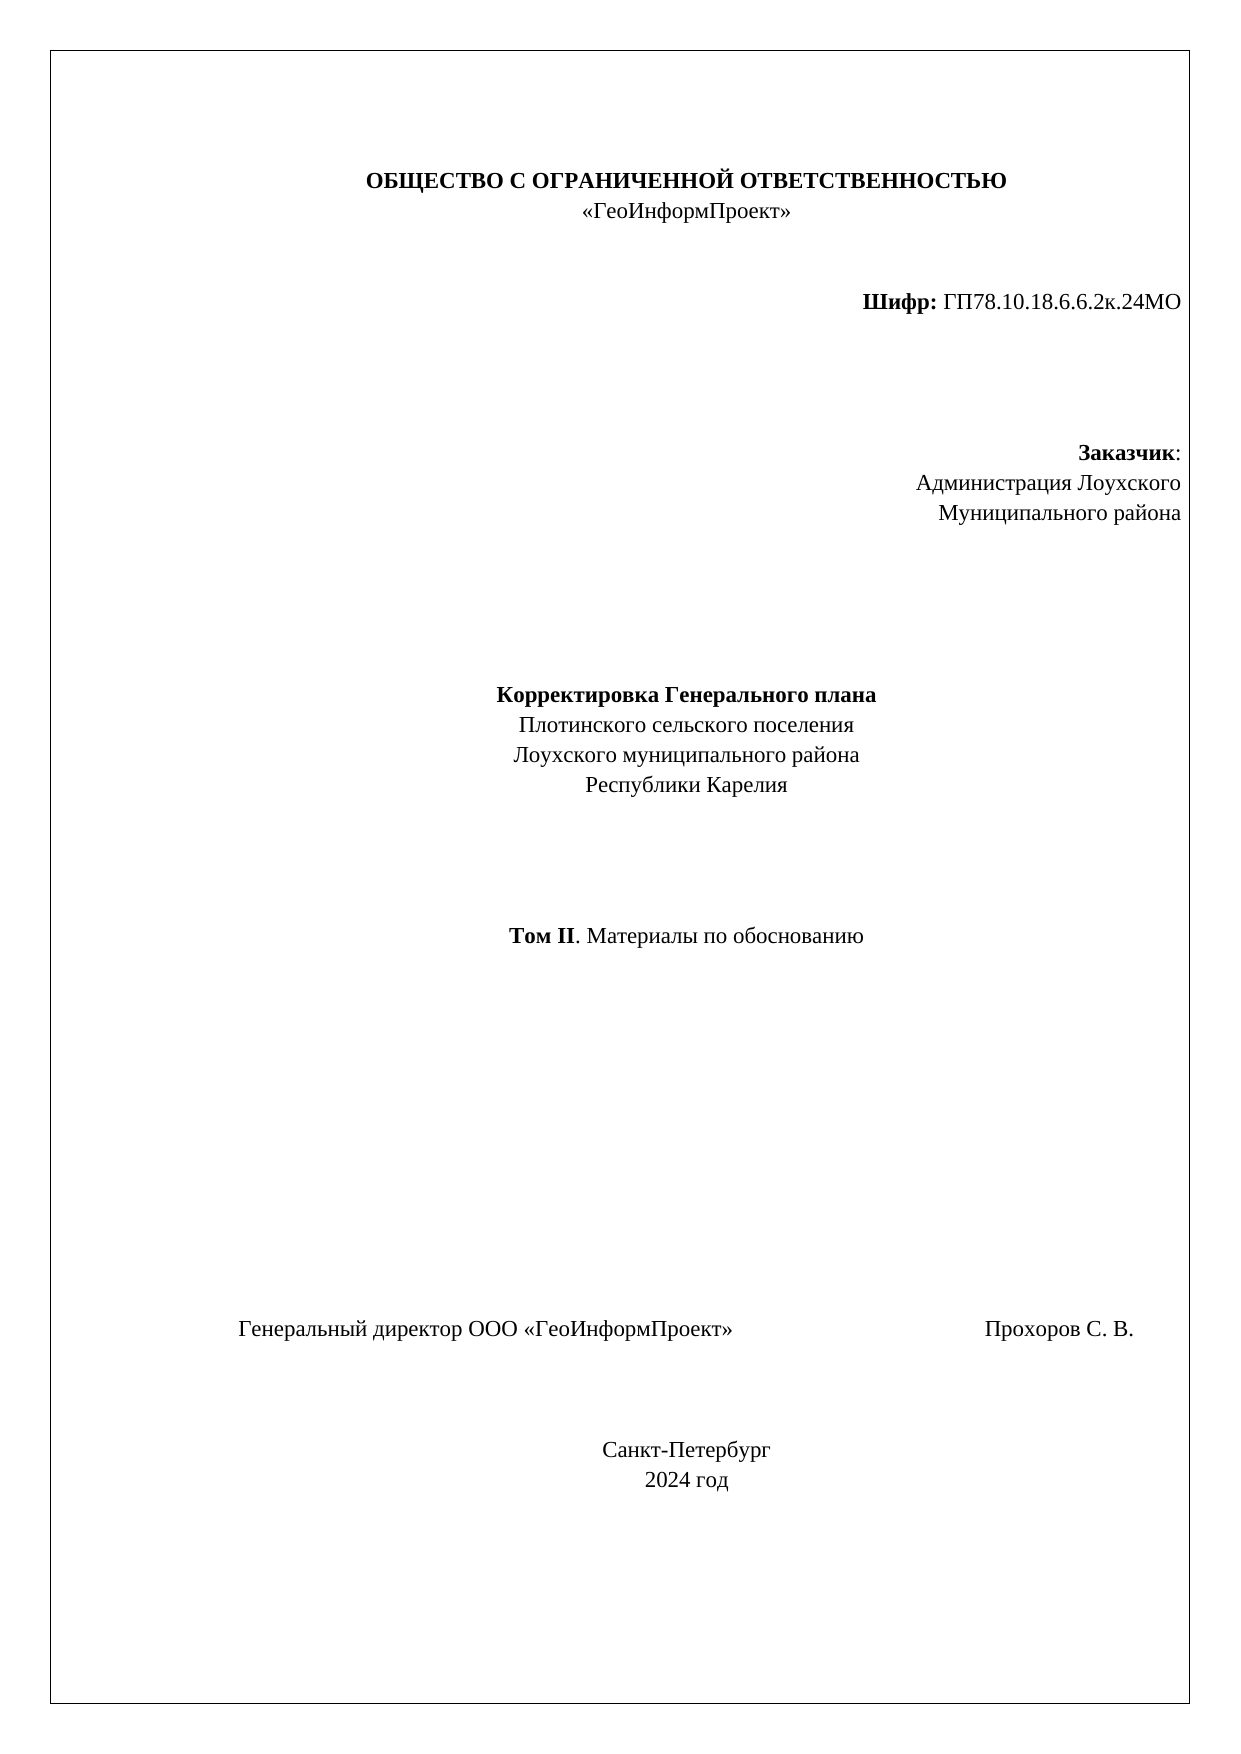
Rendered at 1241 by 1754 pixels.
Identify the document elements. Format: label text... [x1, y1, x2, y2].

text Заказчик: [118, 439, 1181, 465]
text Муниципального района [118, 499, 1181, 526]
text «ГеоИнформПроект» [118, 197, 1181, 224]
text Шифр: ГП78.10.18.6.6.2к.24МО [118, 288, 1181, 314]
text Том II. Материалы по обоснованию [118, 922, 1181, 949]
text Администрация Лоухского [118, 469, 1181, 496]
text Плотинского сельского поселения [118, 711, 1181, 737]
text Республики Карелия [118, 771, 1181, 798]
text Лоухского муниципального района [118, 741, 1181, 767]
text Санкт-Петербург [118, 1436, 1181, 1462]
text Генеральный директор ООО «ГеоИнформПроект» Прохоров С. В. [118, 1315, 1181, 1341]
text ОБЩЕСТВО С ОГРАНИЧЕННОЙ ОТВЕТСТВЕННОСТЬЮ [118, 167, 1181, 193]
text Корректировка Генерального плана [118, 681, 1181, 707]
text 2024 год [118, 1466, 1181, 1492]
